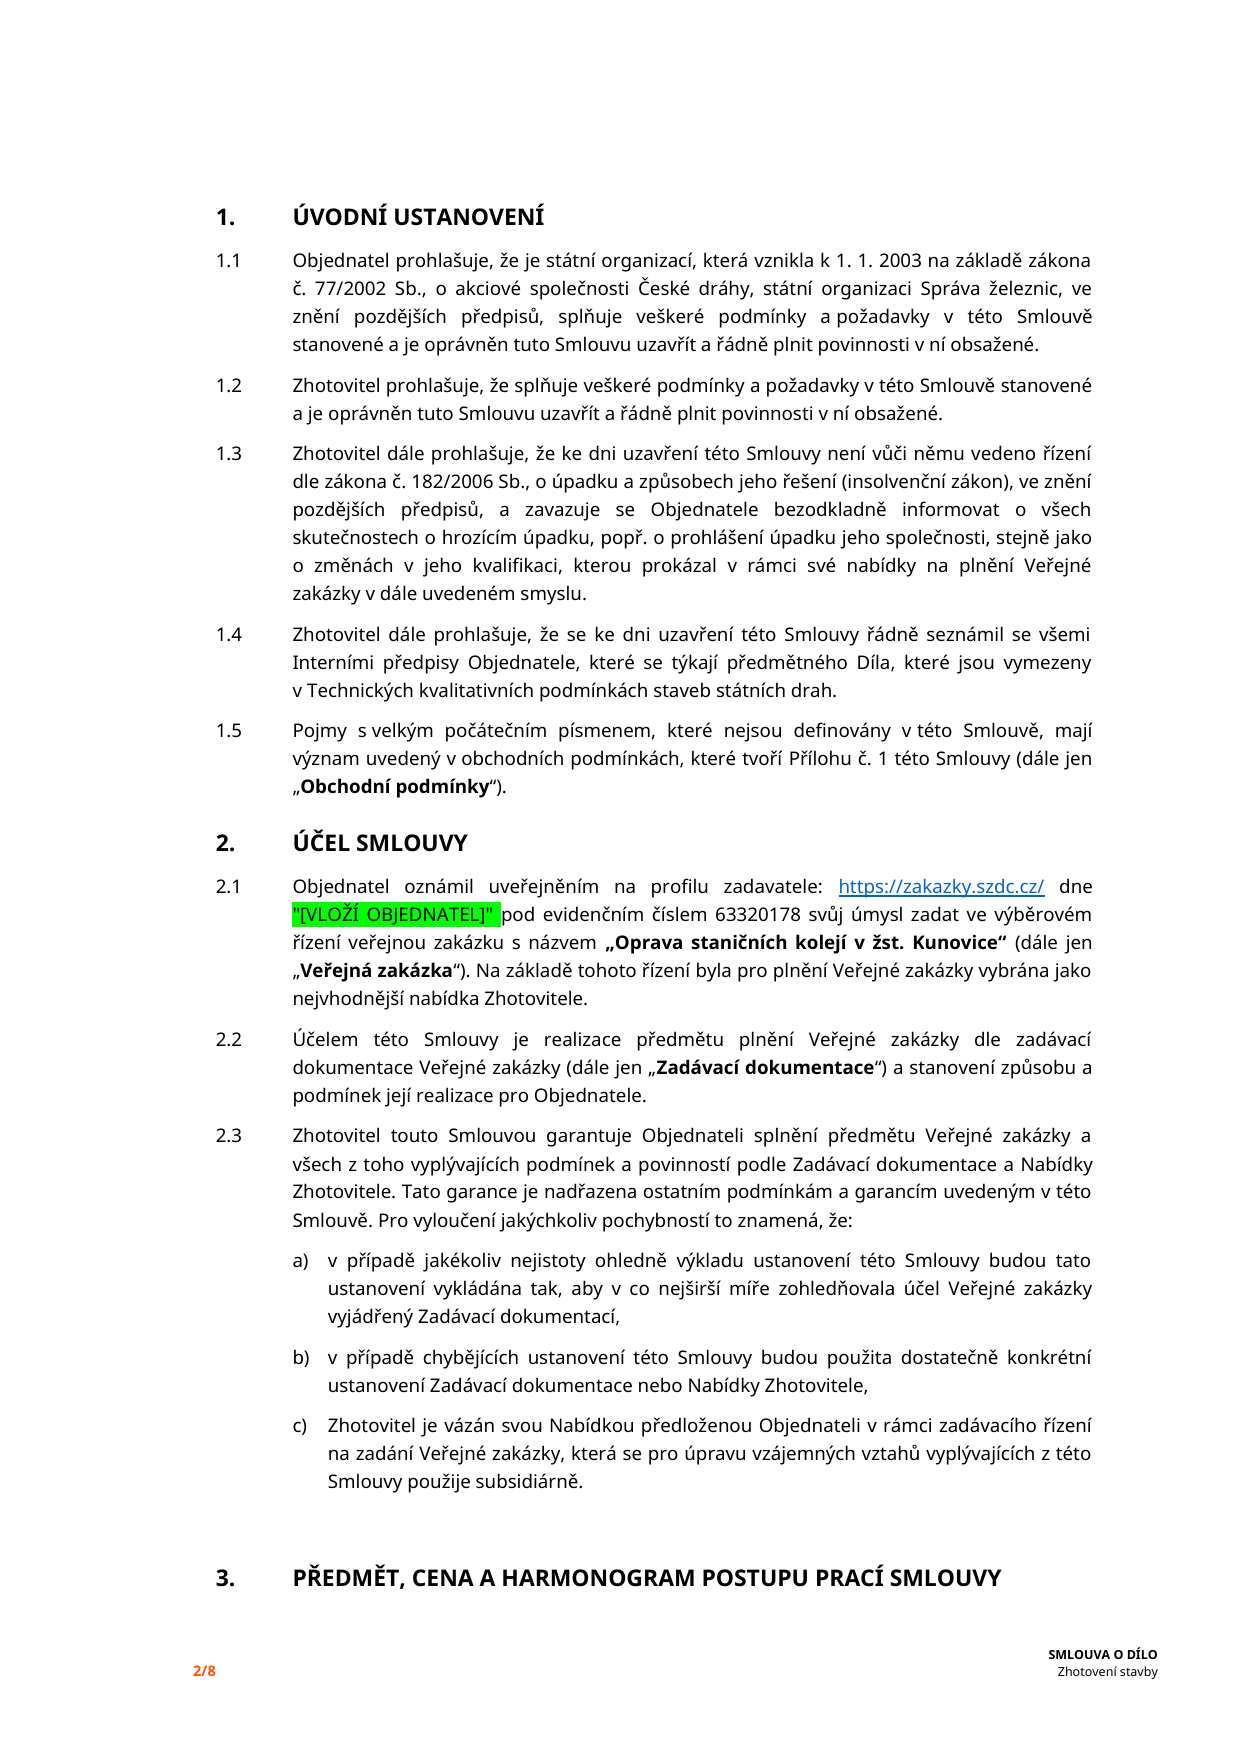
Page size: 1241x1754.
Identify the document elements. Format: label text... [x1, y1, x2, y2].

text Zhotovitel touto Smlouvou garantuje Objednateli splnění předmětu Veřejné zakázky a všech z toho vyplývajících podmínek a povinností podle Zadávací dokumentace a Nabídky Zhotovitele. Tato garance je nadřazena ostatním podmínkám a garancím uvedeným v této Smlouvě. Pro vyloučení jakýchkoliv pochybností to znamená, že: [216, 1123, 1093, 1232]
text Zhotovitel je vázán svou Nabídkou předloženou Objednateli v rámci zadávacího řízení na zadání Veřejné zakázky, která se pro úpravu vzájemných vztahů vyplývajících z této Smlouvy použije subsidiárně. [292, 1412, 1093, 1494]
text Zhotovitel prohlašuje, že splňuje veškeré podmínky a požadavky v této Smlouvě stanovené a je oprávněn tuto Smlouvu uzavřít a řádně plnit povinnosti v ní obsažené. [216, 372, 1093, 426]
text PŘEDMĚT, CENA A HARMONOGRAM POSTUPU PRACÍ SMLOUVY [216, 1562, 1093, 1593]
text Účelem této Smlouvy je realizace předmětu plnění Veřejné zakázky dle zadávací dokumentace Veřejné zakázky (dále jen „Zadávací dokumentace“) a stanovení způsobu a podmínek její realizace pro Objednatele. [216, 1026, 1093, 1108]
text ÚVODNÍ USTANOVENÍ [216, 201, 1093, 232]
text v případě chybějících ustanovení této Smlouvy budou použita dostatečně konkrétní ustanovení Zadávací dokumentace nebo Nabídky Zhotovitele, [292, 1344, 1093, 1397]
text Pojmy s velkým počátečním písmenem, které nejsou definovány v této Smlouvě, mají význam uvedený v obchodních podmínkách, které tvoří Přílohu č. 1 této Smlouvy (dále jen „Obchodní podmínky“). [216, 718, 1093, 799]
text Zhotovitel dále prohlašuje, že ke dni uzavření této Smlouvy není vůči němu vedeno řízení dle zákona č. 182/2006 Sb., o úpadku a způsobech jeho řešení (insolvenční zákon), ve znění pozdějších předpisů, a zavazuje se Objednatele bezodkladně informovat o všech skutečnostech o hrozícím úpadku, popř. o prohlášení úpadku jeho společnosti, stejně jako o změnách v jeho kvalifikaci, kterou prokázal v rámci své nabídky na plnění Veřejné zakázky v dále uvedeném smyslu. [216, 441, 1093, 606]
text v případě jakékoliv nejistoty ohledně výkladu ustanovení této Smlouvy budou tato ustanovení vykládána tak, aby v co nejširší míře zohledňovala účel Veřejné zakázky vyjádřený Zadávací dokumentací, [292, 1247, 1093, 1329]
text Zhotovitel dále prohlašuje, že se ke dni uzavření této Smlouvy řádně seznámil se všemi Interními předpisy Objednatele, které se týkají předmětného Díla, které jsou vymezeny v Technických kvalitativních podmínkách staveb státních drah. [216, 621, 1093, 703]
text Objednatel prohlašuje, že je státní organizací, která vznikla k 1. 1. 2003 na základě zákona č. 77/2002 Sb., o akciové společnosti České dráhy, státní organizaci Správa železnic, ve znění pozdějších předpisů, splňuje veškeré podmínky a požadavky v této Smlouvě stanovené a je oprávněn tuto Smlouvu uzavřít a řádně plnit povinnosti v ní obsažené. [216, 247, 1093, 357]
text ÚČEL SMLOUVY [216, 827, 1093, 858]
text Objednatel oznámil uveřejněním na profilu zadavatele: https://zakazky.szdc.cz/ dne pod evidenčním číslem 63320178 svůj úmysl zadat ve výběrovém řízení veřejnou zakázku s názvem „Oprava staničních kolejí v žst. Kunovice“ (dále jen „Veřejná zakázka“). Na základě tohoto řízení byla pro plnění Veřejné zakázky vybrána jako nejvhodnější nabídka Zhotovitele. [216, 874, 1093, 1011]
